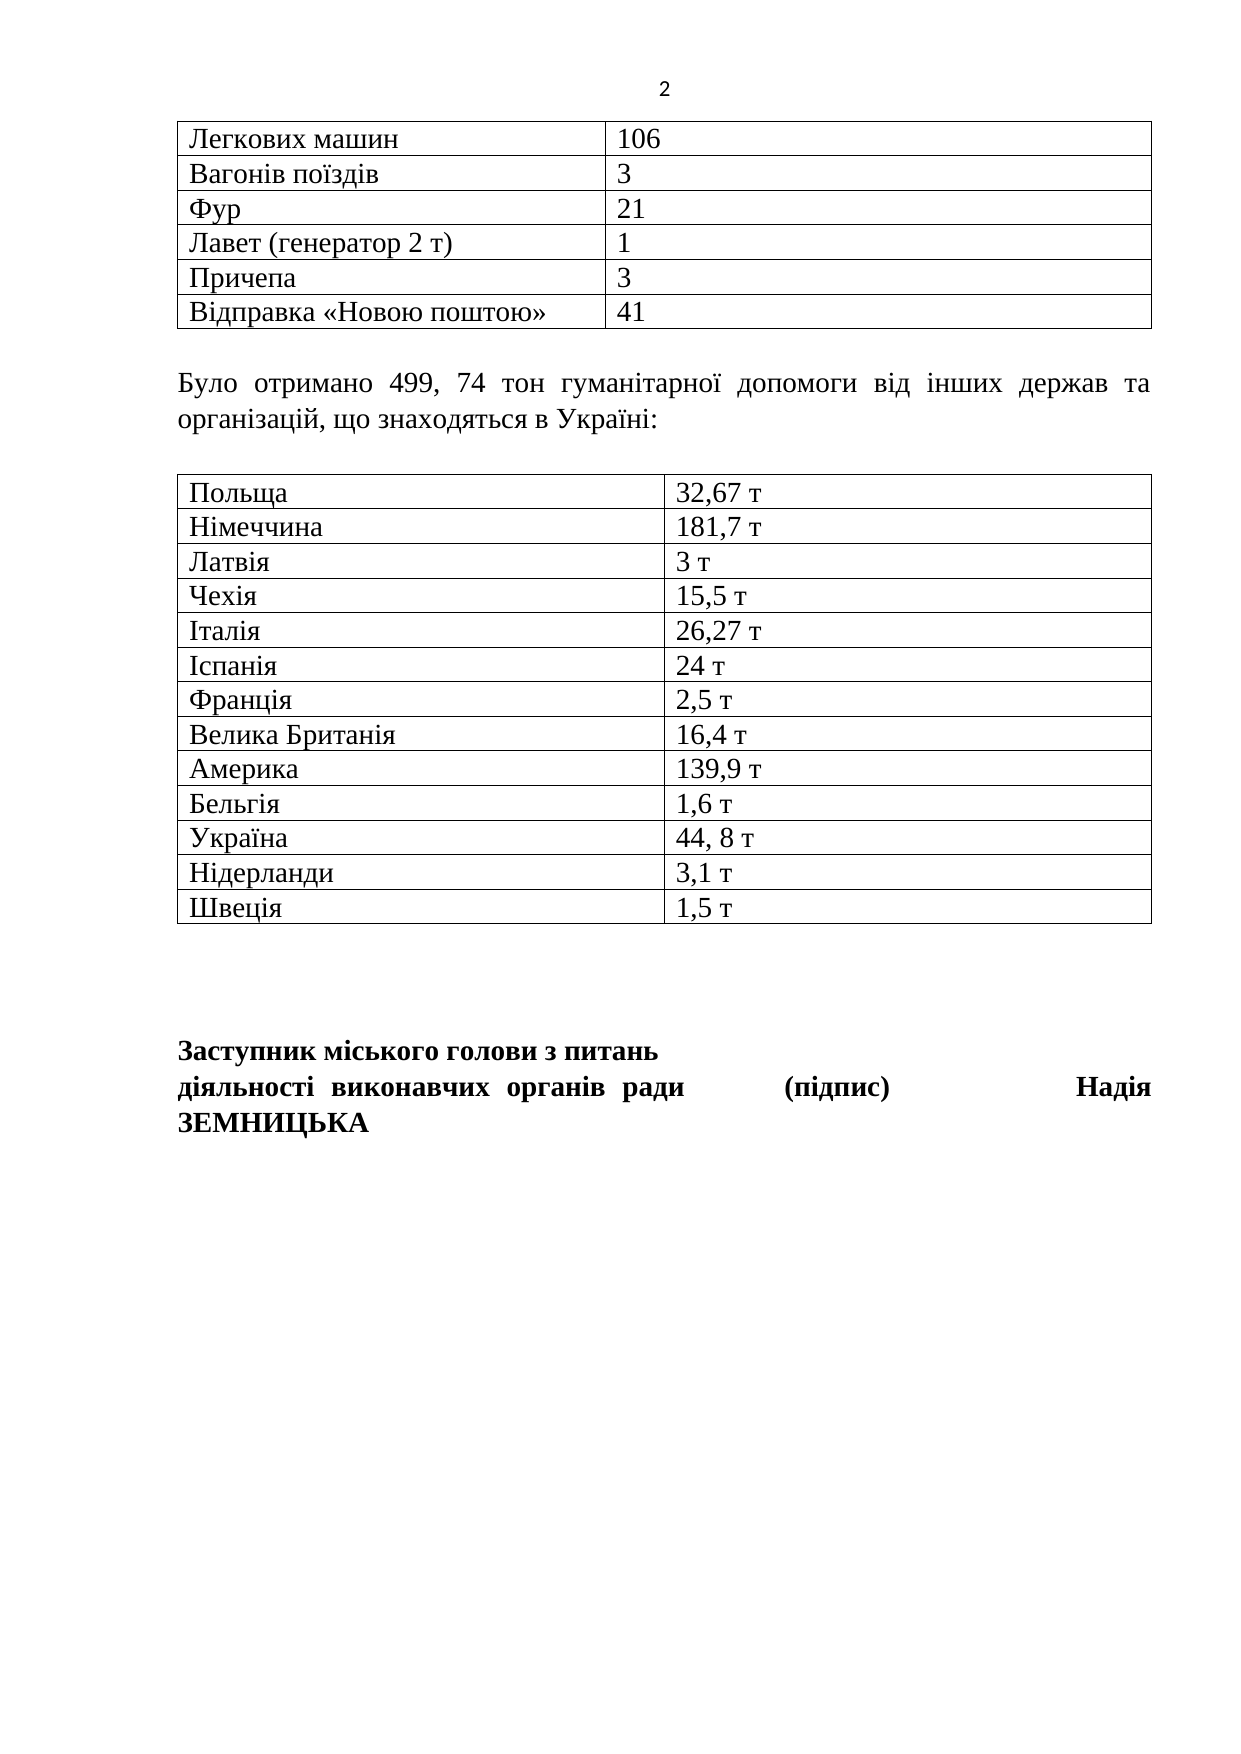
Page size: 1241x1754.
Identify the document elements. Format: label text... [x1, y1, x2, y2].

table_cell 15,5 т [665, 579, 1151, 612]
table_cell 21 [606, 191, 1151, 224]
table_cell 1 [606, 225, 1151, 259]
table_cell Чехія [178, 579, 664, 612]
table_cell 44, 8 т [665, 821, 1151, 854]
table_cell Відправка «Новою поштою» [178, 295, 605, 328]
table_cell Італія [178, 613, 664, 647]
table_cell Велика Британія [178, 717, 664, 750]
table_cell 1,5 т [665, 890, 1151, 923]
table_cell Причепа [178, 260, 605, 293]
table_cell 181,7 т [665, 509, 1151, 543]
table_cell Німеччина [178, 509, 664, 543]
table_cell 2,5 т [665, 682, 1151, 716]
table_cell 24 т [665, 648, 1151, 681]
table_header 32,67 т [665, 475, 1151, 508]
table_cell 41 [606, 295, 1151, 328]
table_cell Легкових машин [178, 122, 605, 155]
table_header Польща [178, 475, 664, 508]
table_cell Швеція [178, 890, 664, 923]
table_cell Америка [178, 751, 664, 785]
table_cell 139,9 т [665, 751, 1151, 785]
table_cell Бельгія [178, 786, 664, 819]
text Було отримано 499, 74 тон гуманітарної допомоги від інших держав та організацій, що знаходяться в Україні: [177, 365, 1152, 435]
table_cell 3,1 т [665, 855, 1151, 889]
table_cell Іспанія [178, 648, 664, 681]
table_cell Лавет (генератор 2 т) [178, 225, 605, 259]
text Заступник міського голови з питань [177, 1033, 1152, 1066]
text діяльності виконавчих органів ради (підпис) Надія ЗЕМНИЦЬКА [177, 1069, 1152, 1138]
table_cell 106 [606, 122, 1151, 155]
table_cell Вагонів поїздів [178, 156, 605, 190]
table_cell Франція [178, 682, 664, 716]
table_cell 3 [606, 156, 1151, 190]
table_cell 16,4 т [665, 717, 1151, 750]
table_cell 3 [606, 260, 1151, 293]
table_cell 1,6 т [665, 786, 1151, 819]
table_cell Україна [178, 821, 664, 854]
table_cell Нідерланди [178, 855, 664, 889]
table_cell Фур [178, 191, 605, 224]
table_cell 3 т [665, 544, 1151, 577]
table_cell Латвія [178, 544, 664, 577]
table_cell 26,27 т [665, 613, 1151, 647]
